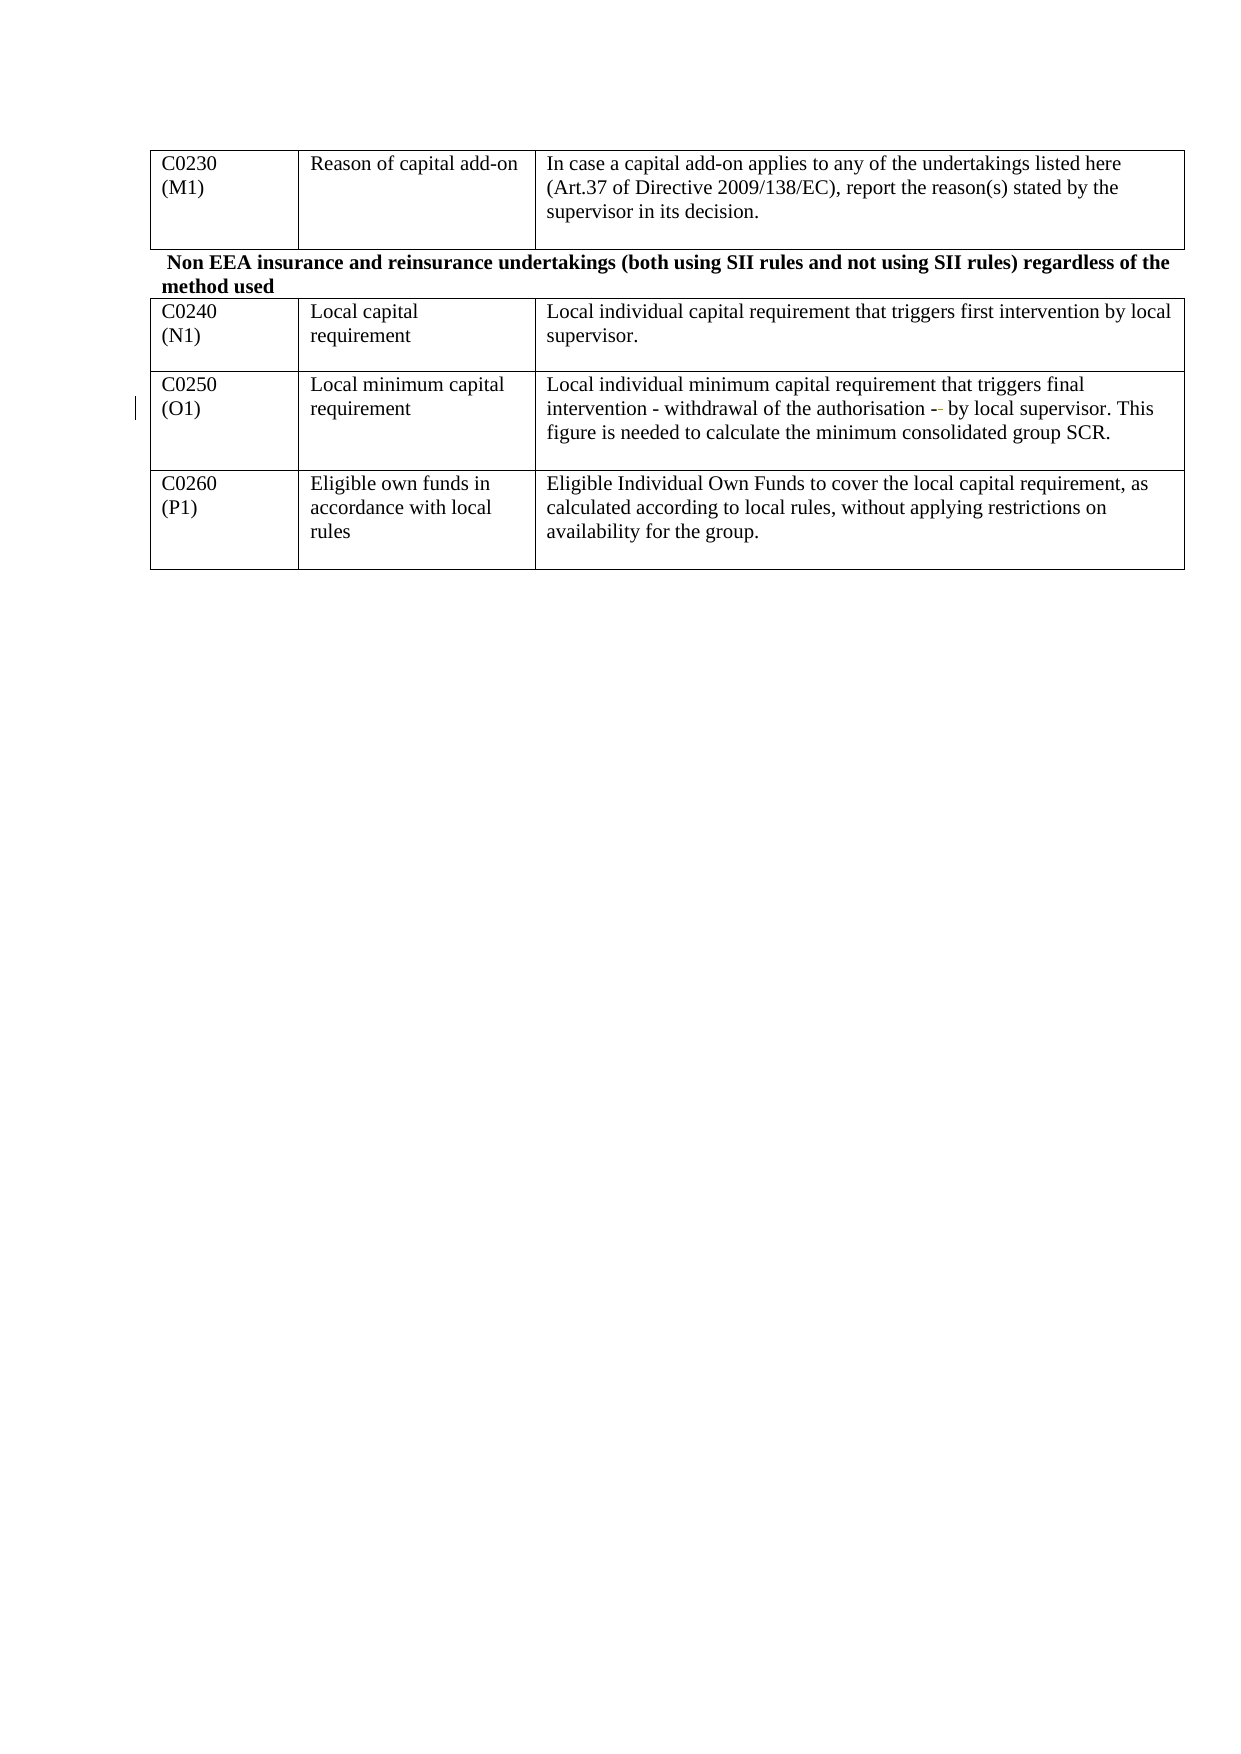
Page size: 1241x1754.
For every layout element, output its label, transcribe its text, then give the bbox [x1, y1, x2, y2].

table_cell Local individual minimum capital requirement that triggers final intervention - withdrawal of the authorisation - by local supervisor. This figure is needed to calculate the minimum consolidated group SCR. [536, 372, 1184, 470]
table_cell Local capital requirement [299, 299, 535, 371]
table_cell Local minimum capital requirement [299, 372, 535, 470]
table_cell Local individual capital requirement that triggers first intervention by local supervisor. [536, 299, 1184, 371]
table_cell Non EEA insurance and reinsurance undertakings (both using SII rules and not using SII rules) regardless of the method used [150, 250, 1185, 298]
table_cell C0250 (O1) [151, 372, 298, 470]
table_cell C0260 (P1) [151, 471, 298, 569]
table_cell Reason of capital add-on [299, 151, 535, 249]
table_cell Eligible Individual Own Funds to cover the local capital requirement, as calculated according to local rules, without applying restrictions on availability for the group. [536, 471, 1184, 569]
table_cell C0230 (M1) [151, 151, 298, 249]
table_cell Eligible own funds in accordance with local rules [299, 471, 535, 569]
table_cell C0240 (N1) [151, 299, 298, 371]
table_cell In case a capital add-on applies to any of the undertakings listed here (Art.37 of Directive 2009/138/EC), report the reason(s) stated by the supervisor in its decision. [536, 151, 1184, 249]
